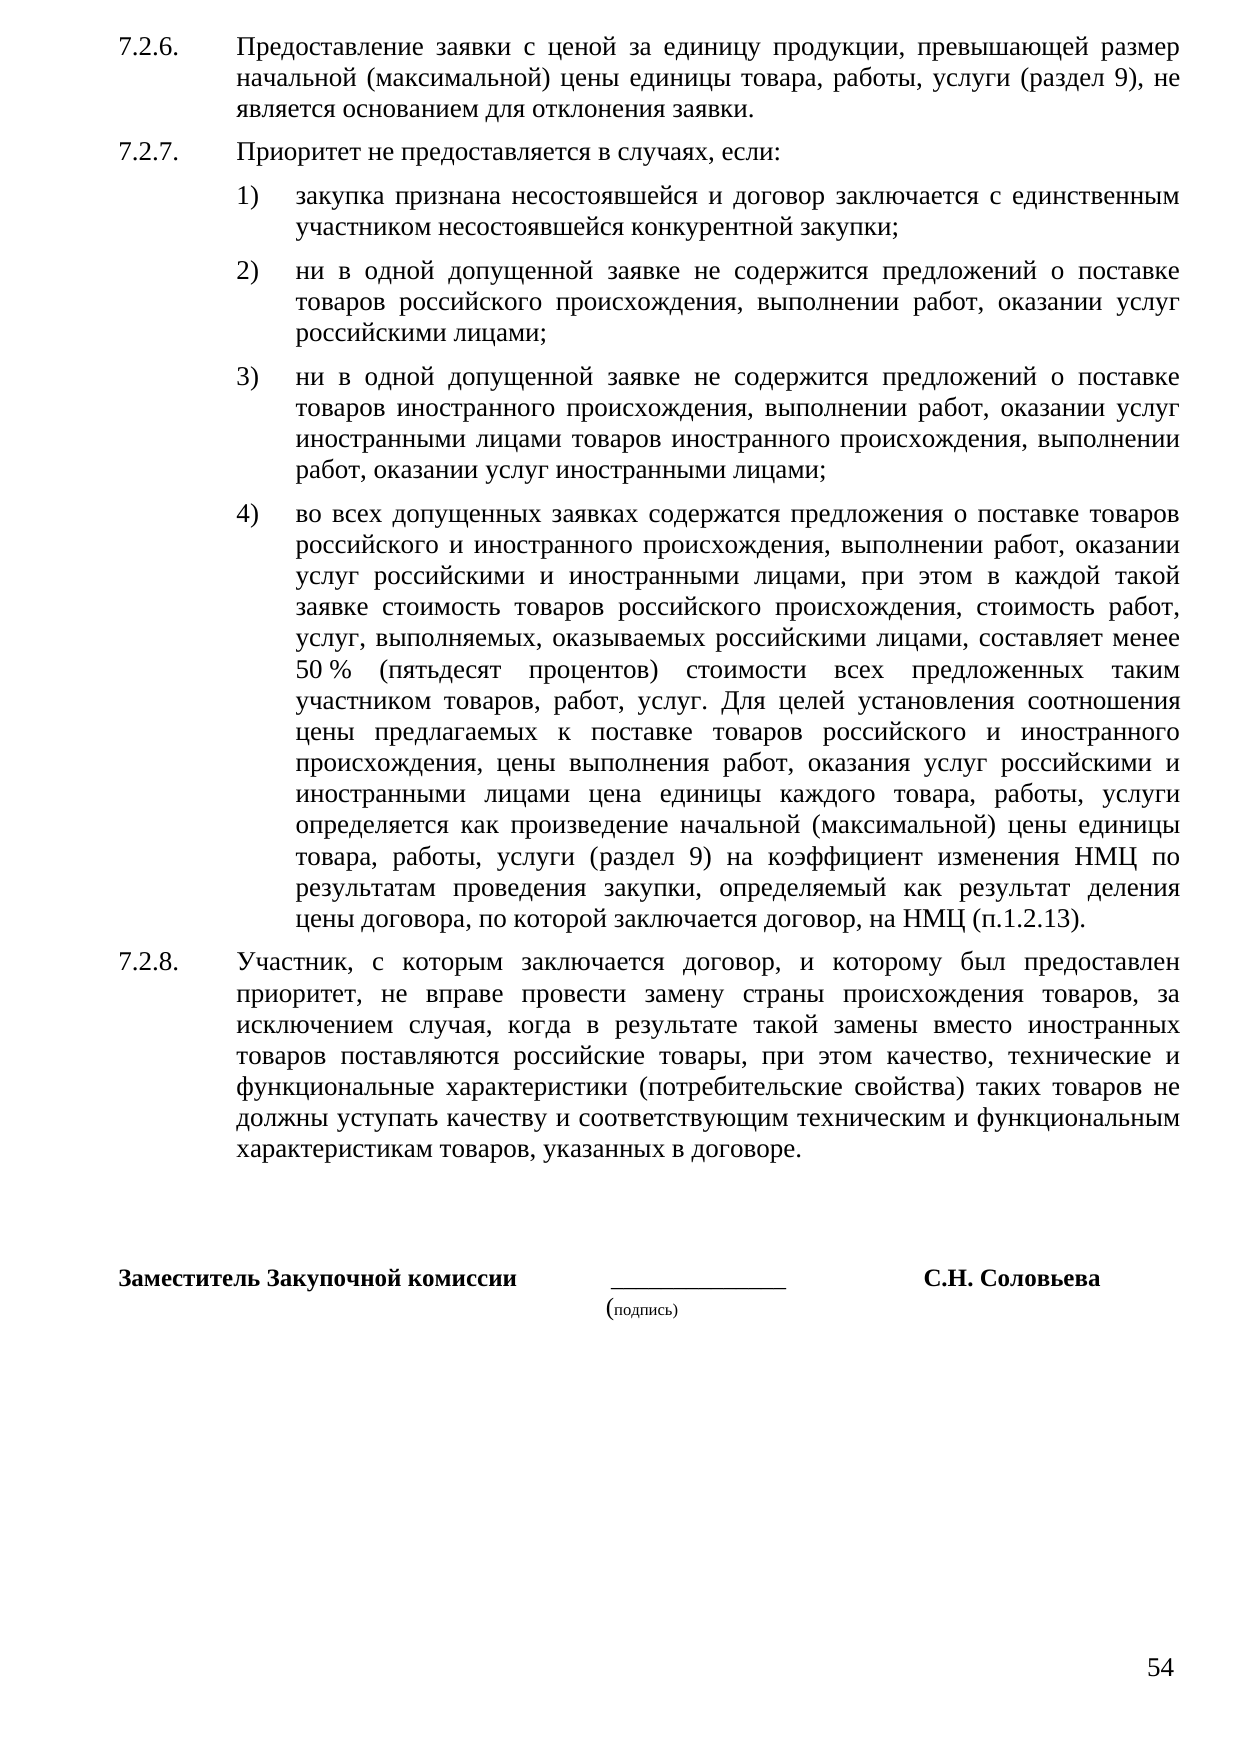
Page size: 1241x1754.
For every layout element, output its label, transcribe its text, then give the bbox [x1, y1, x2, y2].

text Предоставление заявки с ценой за единицу продукции, превышающей размер начальной (максимальной) цены единицы товара, работы, услуги (раздел 9), не является основанием для отклонения заявки. [118, 29, 1181, 123]
text Участник, с которым заключается договор, и которому был предоставлен приоритет, не вправе провести замену страны происхождения товаров, за исключением случая, когда в результате такой замены вместо иностранных товаров поставляются российские товары, при этом качество, технические и функциональные характеристики (потребительские свойства) таких товаров не должны уступать качеству и соответствующим техническим и функциональным характеристикам товаров, указанных в договоре. [118, 946, 1181, 1163]
text закупка признана несостоявшейся и договор заключается с единственным участником несостоявшейся конкурентной закупки; [236, 179, 1181, 241]
text Заместитель Закупочной комиссии ______________ С.Н. Соловьева (подпись) [118, 1263, 1181, 1321]
text Приоритет не предоставляется в случаях, если: [118, 136, 1181, 167]
text ни в одной допущенной заявке не содержится предложений о поставке товаров иностранного происхождения, выполнении работ, оказании услуг иностранными лицами товаров иностранного происхождения, выполнении работ, оказании услуг иностранными лицами; [236, 360, 1181, 484]
text ни в одной допущенной заявке не содержится предложений о поставке товаров российского происхождения, выполнении работ, оказании услуг российскими лицами; [236, 254, 1181, 347]
text во всех допущенных заявках содержатся предложения о поставке товаров российского и иностранного происхождения, выполнении работ, оказании услуг российскими и иностранными лицами, при этом в каждой такой заявке стоимость товаров российского происхождения, стоимость работ, услуг, выполняемых, оказываемых российскими лицами, составляет менее 50 % (пятьдесят процентов) стоимости всех предложенных таким участником товаров, работ, услуг. Для целей установления соотношения цены предлагаемых к поставке товаров российского и иностранного происхождения, цены выполнения работ, оказания услуг российскими и иностранными лицами цена единицы каждого товара, работы, услуги определяется как произведение начальной (максимальной) цены единицы товара, работы, услуги (раздел 9) на коэффициент изменения НМЦ по результатам проведения закупки, определяемый как результат деления цены договора, по которой заключается договор, на НМЦ (п.1.2.13). [236, 497, 1181, 933]
